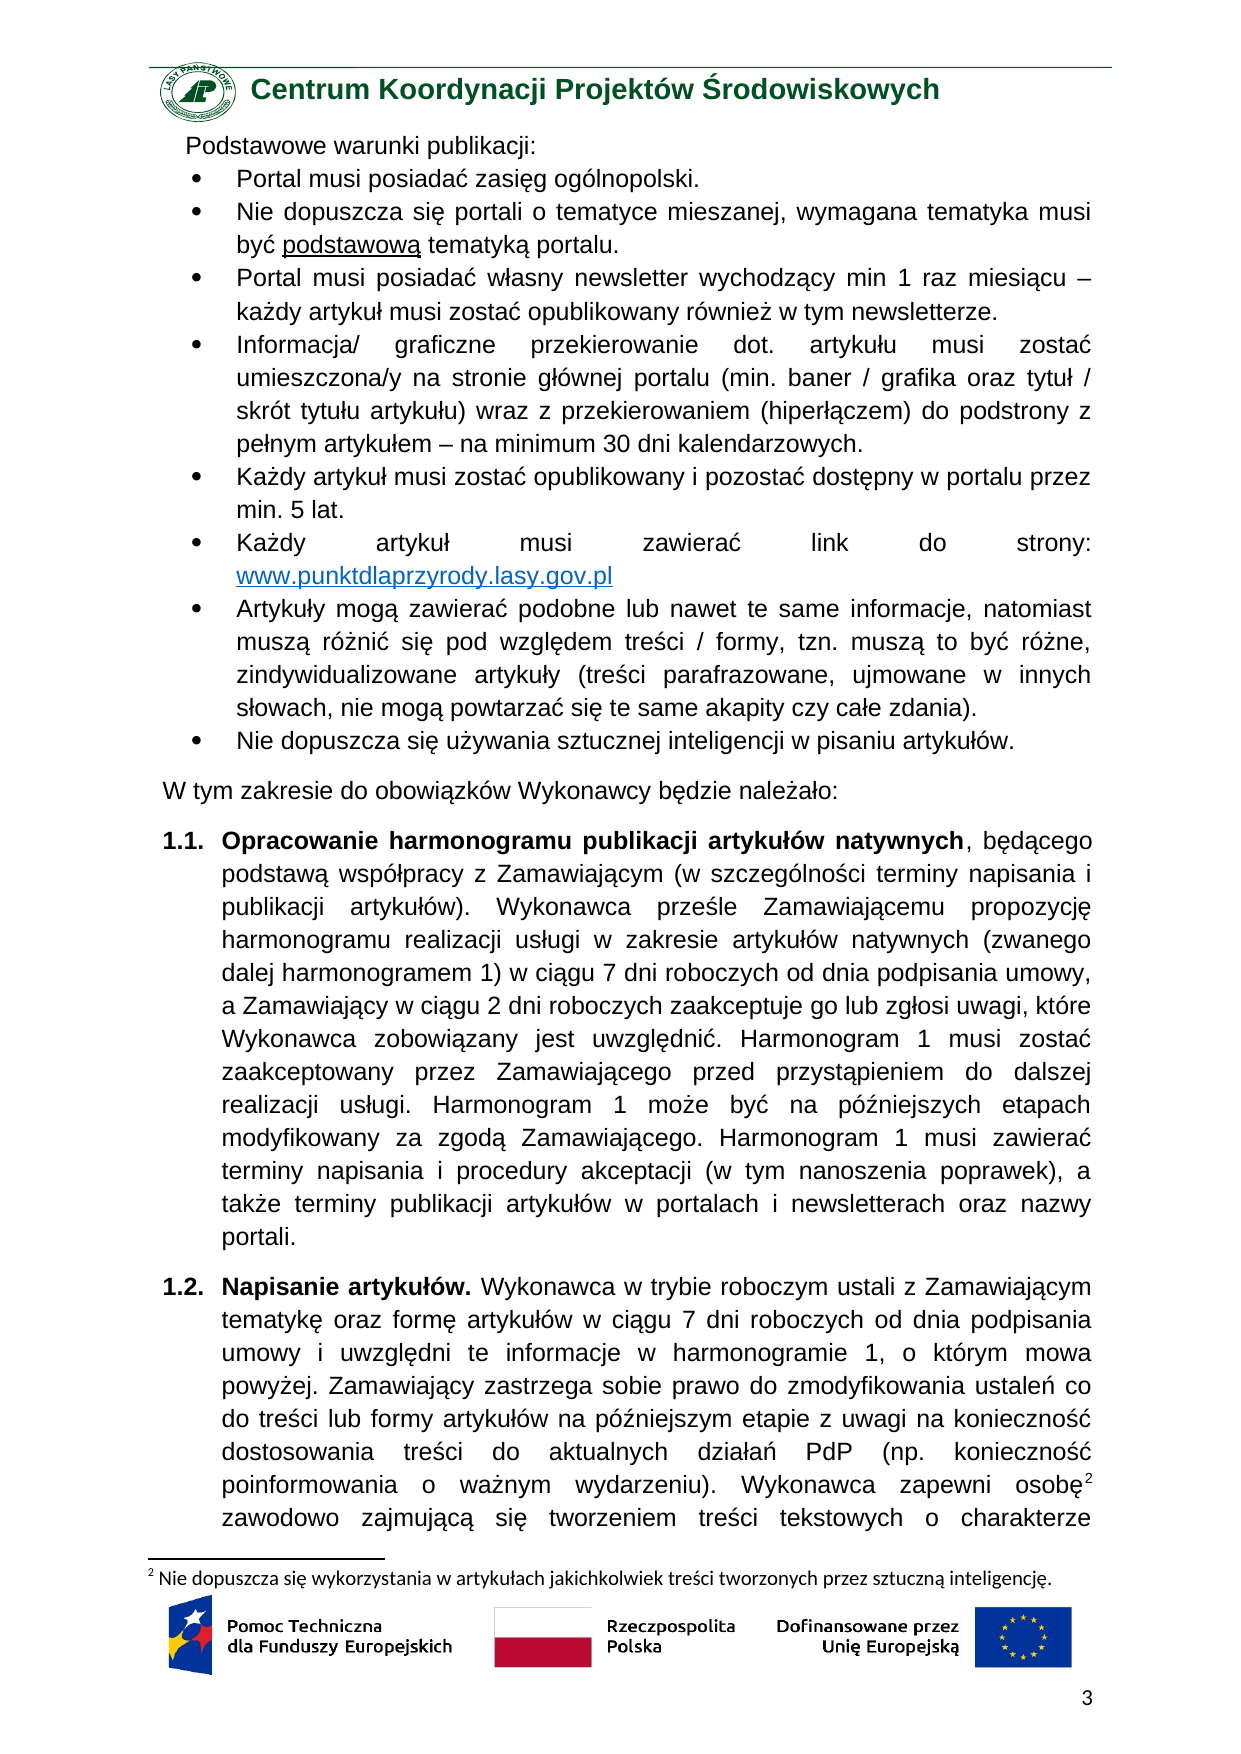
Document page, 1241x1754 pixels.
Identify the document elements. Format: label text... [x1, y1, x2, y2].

list Nie dopuszcza się portali o tematyce mieszanej, wymagana tematyka musi być podstawową tematyką portalu. [192, 197, 1093, 259]
list Informacja/ graficzne przekierowanie dot. artykułu musi zostać umieszczona/y na stronie głównej portalu (min. baner / grafika oraz tytuł / skrót tytułu artykułu) wraz z przekierowaniem (hiperłączem) do podstrony z pełnym artykułem – na minimum 30 dni kalendarzowych. [192, 329, 1093, 457]
text W tym zakresie do obowiązków Wykonawcy będzie należało: [162, 776, 1093, 805]
list Opracowanie harmonogramu publikacji artykułów natywnych, będącego podstawą współpracy z Zamawiającym (w szczególności terminy napisania i publikacji artykułów). Wykonawca prześle Zamawiającemu propozycję harmonogramu realizacji usługi w zakresie artykułów natywnych (zwanego dalej harmonogramem 1) w ciągu 7 dni roboczych od dnia podpisania umowy, a Zamawiający w ciągu 2 dni roboczych zaakceptuje go lub zgłosi uwagi, które Wykonawca zobowiązany jest uwzględnić. Harmonogram 1 musi zostać zaakceptowany przez Zamawiającego przed przystąpieniem do dalszej realizacji usługi. Harmonogram 1 może być na późniejszych etapach modyfikowany za zgodą Zamawiającego. Harmonogram 1 musi zawierać terminy napisania i procedury akceptacji (w tym nanoszenia poprawek), a także terminy publikacji artykułów w portalach i newsletterach oraz nazwy portali. [162, 826, 1093, 1251]
list Każdy artykuł musi zawierać link do strony: www.punktdlaprzyrody.lasy.gov.pl [192, 528, 1093, 590]
list Każdy artykuł musi zostać opublikowany i pozostać dostępny w portalu przez min. 5 lat. [192, 462, 1093, 524]
list Portal musi posiadać zasięg ogólnopolski. [192, 164, 1093, 193]
picture [147, 1590, 1093, 1683]
list Podstawowe warunki publikacji: [185, 105, 1093, 160]
list Portal musi posiadać własny newsletter wychodzący min 1 raz miesiącu – każdy artykuł musi zostać opublikowany również w tym newsletterze. [192, 263, 1093, 325]
list Artykuły mogą zawierać podobne lub nawet te same informacje, natomiast muszą różnić się pod względem treści / formy, tzn. muszą to być różne, zindywidualizowane artykuły (treści parafrazowane, ujmowane w innych słowach, nie mogą powtarzać się te same akapity czy całe zdania). [192, 594, 1093, 722]
list Nie dopuszcza się używania sztucznej inteligencji w pisaniu artykułów. [192, 726, 1093, 755]
